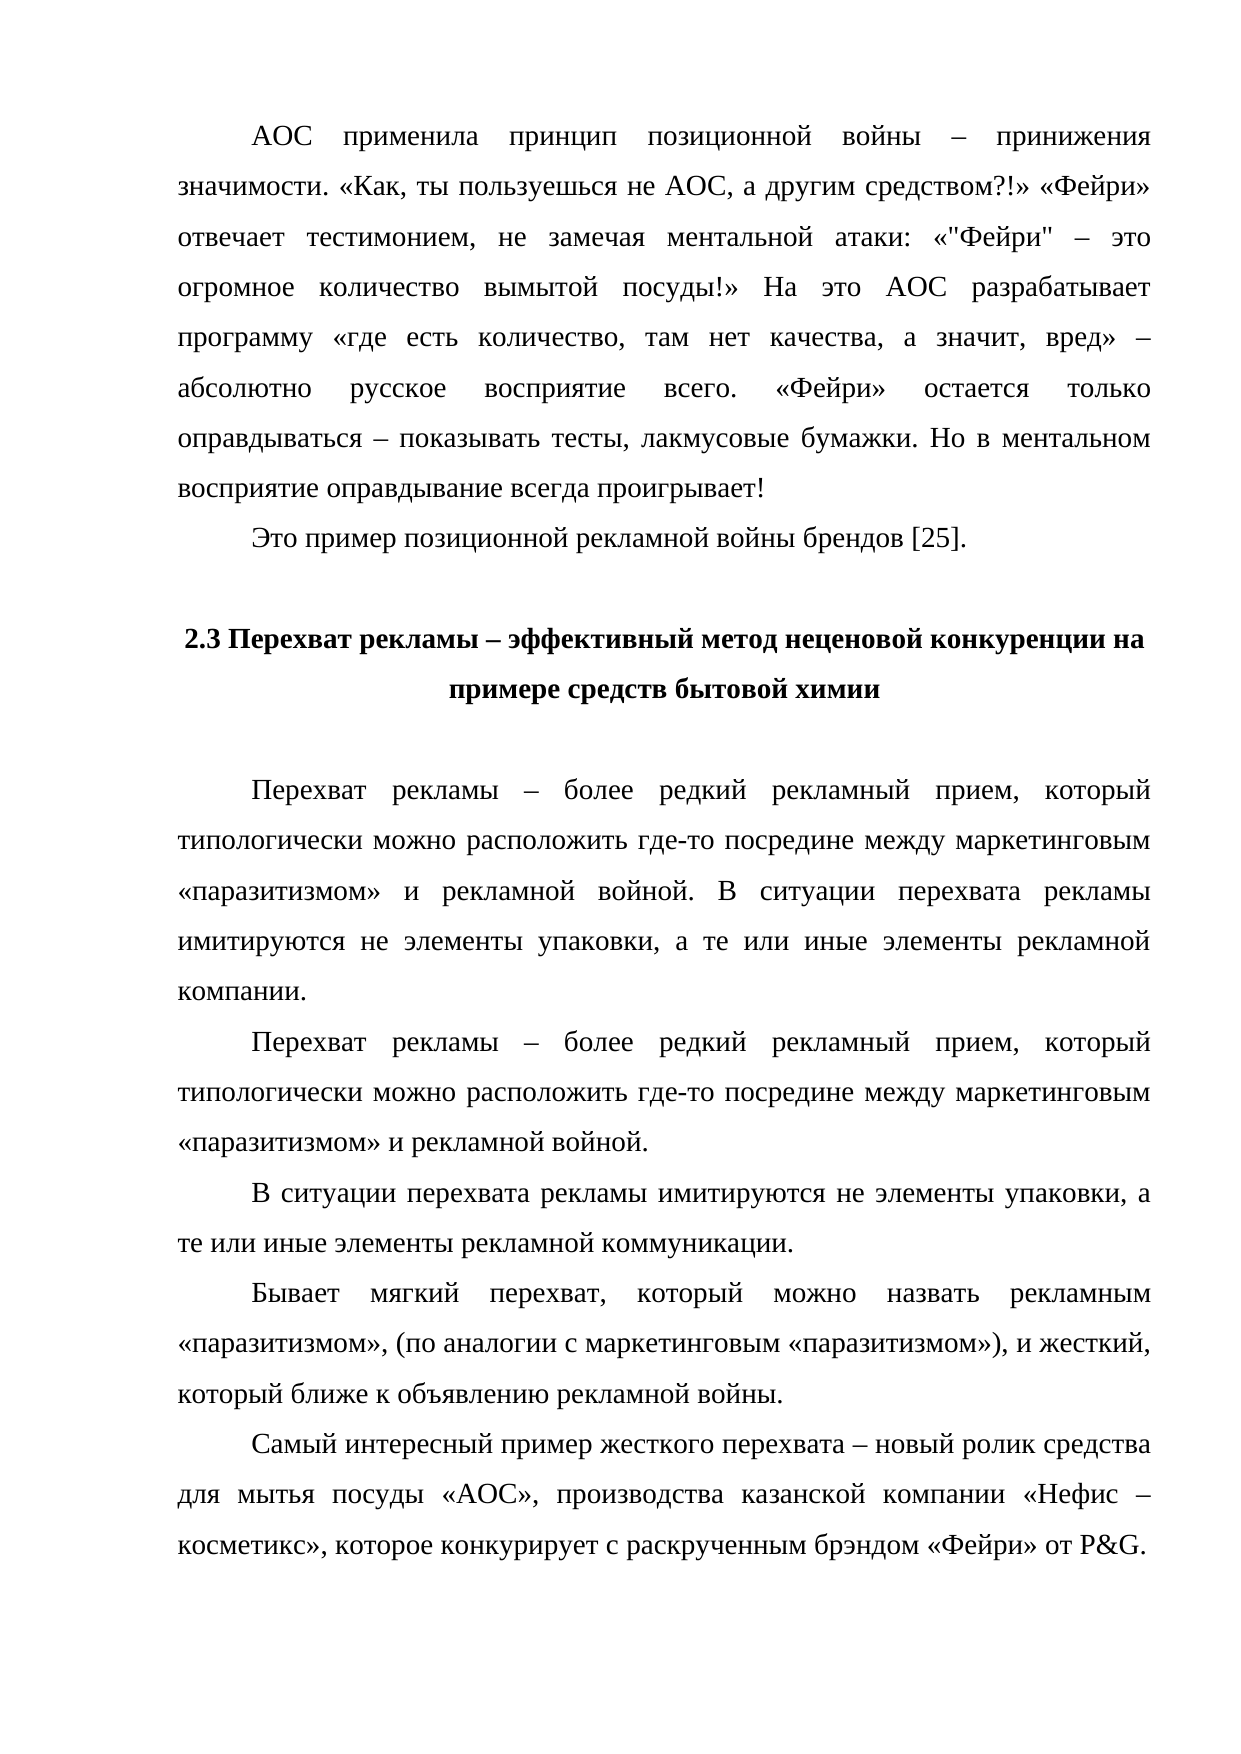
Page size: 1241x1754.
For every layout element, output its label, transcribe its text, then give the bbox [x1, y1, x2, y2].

text АОС применила принцип позиционной войны – принижения значимости. «Как, ты пользуешься не АОС, а другим средством?!» «Фейри» отвечает тестимонием, не замечая ментальной атаки: «"Фейри" – это огромное количество вымытой посуды!» На это АОС разрабатывает программу «где есть количество, там нет качества, а значит, вред» – абсолютно русское восприятие всего. «Фейри» остается только оправдываться – показывать тесты, лакмусовые бумажки. Но в ментальном восприятие оправдывание всегда проигрывает! [177, 118, 1152, 504]
text В ситуации перехвата рекламы имитируются не элементы упаковки, а те или иные элементы рекламной коммуникации. [177, 1175, 1152, 1258]
text Перехват рекламы – более редкий рекламный прием, который типологически можно расположить где-то посредине между маркетинговым «паразитизмом» и рекламной войной. [177, 1024, 1152, 1158]
text Бывает мягкий перехват, который можно назвать рекламным «паразитизмом», (по аналогии с маркетинговым «паразитизмом»), и жесткий, который ближе к объявлению рекламной войны. [177, 1275, 1152, 1409]
text Самый интересный пример жесткого перехвата – новый ролик средства для мытья посуды «АОС», производства казанской компании «Нефис – косметикс», которое конкурирует с раскрученным брэндом «Фейри» от P&G. [177, 1426, 1152, 1560]
text Это пример позиционной рекламной войны брендов [25]. [177, 521, 1152, 554]
text 2.3 Перехват рекламы – эффективный метод неценовой конкуренции на примере средств бытовой химии [177, 621, 1152, 705]
text Перехват рекламы – более редкий рекламный прием, который типологически можно расположить где-то посредине между маркетинговым «паразитизмом» и рекламной войной. В ситуации перехвата рекламы имитируются не элементы упаковки, а те или иные элементы рекламной компании. [177, 772, 1152, 1007]
